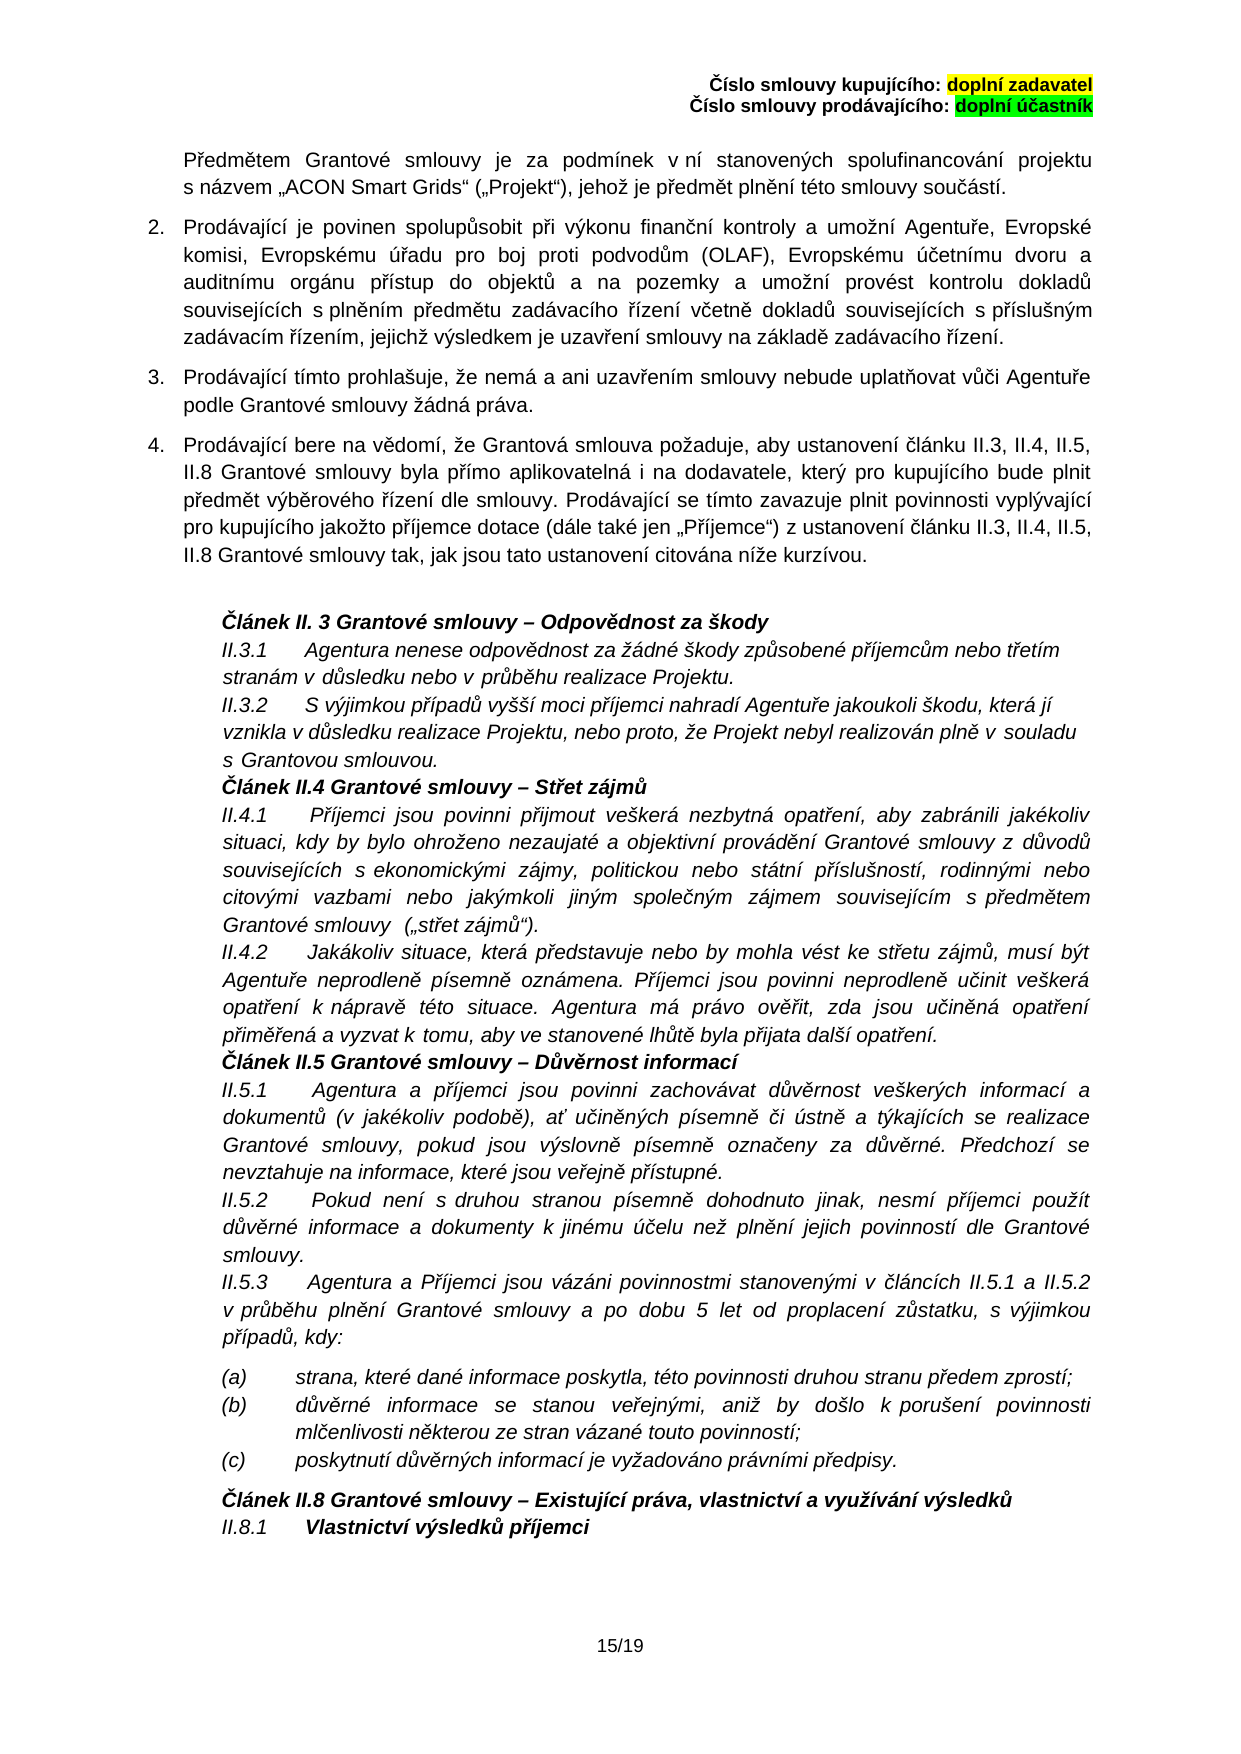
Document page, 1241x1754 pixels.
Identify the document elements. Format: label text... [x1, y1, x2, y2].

text Článek II. 3 Grantové smlouvy – Odpovědnost za škody [148, 610, 1093, 634]
text II.3.1 Agentura nenese odpovědnost za žádné škody způsobené příjemcům nebo třetím stranám v důsledku nebo v průběhu realizace Projektu. [221, 638, 1093, 689]
text II.3.2 S výjimkou případů vyšší moci příjemci nahradí Agentuře jakoukoli škodu, která jí vznikla v důsledku realizace Projektu, nebo proto, že Projekt nebyl realizován plně v souladu s Grantovou smlouvou. [221, 693, 1093, 772]
text II.5.2 Pokud není s druhou stranou písemně dohodnuto jinak, nesmí příjemci použít důvěrné informace a dokumenty k jinému účelu než plnění jejich povinností dle Grantové smlouvy. [221, 1188, 1093, 1267]
text II.8.1 Vlastnictví výsledků příjemci [221, 1515, 1093, 1539]
text II.5.3 Agentura a Příjemci jsou vázáni povinnostmi stanovenými v článcích II.5.1 a II.5.2 v průběhu plnění Grantové smlouvy a po dobu 5 let od proplacení zůstatku, s výjimkou případů, kdy: [221, 1270, 1093, 1349]
text II.5.1 Agentura a příjemci jsou povinni zachovávat důvěrnost veškerých informací a dokumentů (v jakékoliv podobě), ať učiněných písemně či ústně a týkajících se realizace Grantové smlouvy, pokud jsou výslovně písemně označeny za důvěrné. Předchozí se nevztahuje na informace, které jsou veřejně přístupné. [221, 1078, 1093, 1184]
list Prodávající je povinen spolupůsobit při výkonu finanční kontroly a umožní Agentuře, Evropské komisi, Evropskému úřadu pro boj proti podvodům (OLAF), Evropskému účetnímu dvoru a auditnímu orgánu přístup do objektů a na pozemky a umožní provést kontrolu dokladů souvisejících s plněním předmětu zadávacího řízení včetně dokladů souvisejících s příslušným zadávacím řízením, jejichž výsledkem je uzavření smlouvy na základě zadávacího řízení. [148, 215, 1093, 349]
text Článek II.8 Grantové smlouvy – Existující práva, vlastnictví a využívání výsledků [148, 1488, 1093, 1512]
list strana, které dané informace poskytla, této povinnosti druhou stranu předem zprostí; [221, 1365, 1093, 1389]
text Článek II.4 Grantové smlouvy – Střet zájmů [148, 775, 1093, 799]
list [148, 148, 1093, 199]
list Prodávající bere na vědomí, že Grantová smlouva požaduje, aby ustanovení článku II.3, II.4, II.5, II.8 Grantové smlouvy byla přímo aplikovatelná i na dodavatele, který pro kupujícího bude plnit předmět výběrového řízení dle smlouvy. Prodávající se tímto zavazuje plnit povinnosti vyplývající pro kupujícího jakožto příjemce dotace (dále také jen „Příjemce“) z ustanovení článku II.3, II.4, II.5, II.8 Grantové smlouvy tak, jak jsou tato ustanovení citována níže kurzívou. [148, 433, 1093, 567]
text II.4.1 Příjemci jsou povinni přijmout veškerá nezbytná opatření, aby zabránili jakékoliv situaci, kdy by bylo ohroženo nezaujaté a objektivní provádění Grantové smlouvy z důvodů souvisejících s ekonomickými zájmy, politickou nebo státní příslušností, rodinnými nebo citovými vazbami nebo jakýmkoli jiným společným zájmem souvisejícím s předmětem Grantové smlouvy („střet zájmů“). [221, 803, 1093, 937]
text Článek II.5 Grantové smlouvy – Důvěrnost informací [148, 1050, 1093, 1074]
list poskytnutí důvěrných informací je vyžadováno právními předpisy. [221, 1448, 1093, 1472]
text II.4.2 Jakákoliv situace, která představuje nebo by mohla vést ke střetu zájmů, musí být Agentuře neprodleně písemně oznámena. Příjemci jsou povinni neprodleně učinit veškerá opatření k nápravě této situace. Agentura má právo ověřit, zda jsou učiněná opatření přiměřená a vyzvat k tomu, aby ve stanovené lhůtě byla přijata další opatření. [221, 940, 1093, 1047]
list důvěrné informace se stanou veřejnými, aniž by došlo k porušení povinnosti mlčenlivosti některou ze stran vázané touto povinností; [221, 1393, 1093, 1444]
list Prodávající tímto prohlašuje, že nemá a ani uzavřením smlouvy nebude uplatňovat vůči Agentuře podle Grantové smlouvy žádná práva. [148, 365, 1093, 417]
